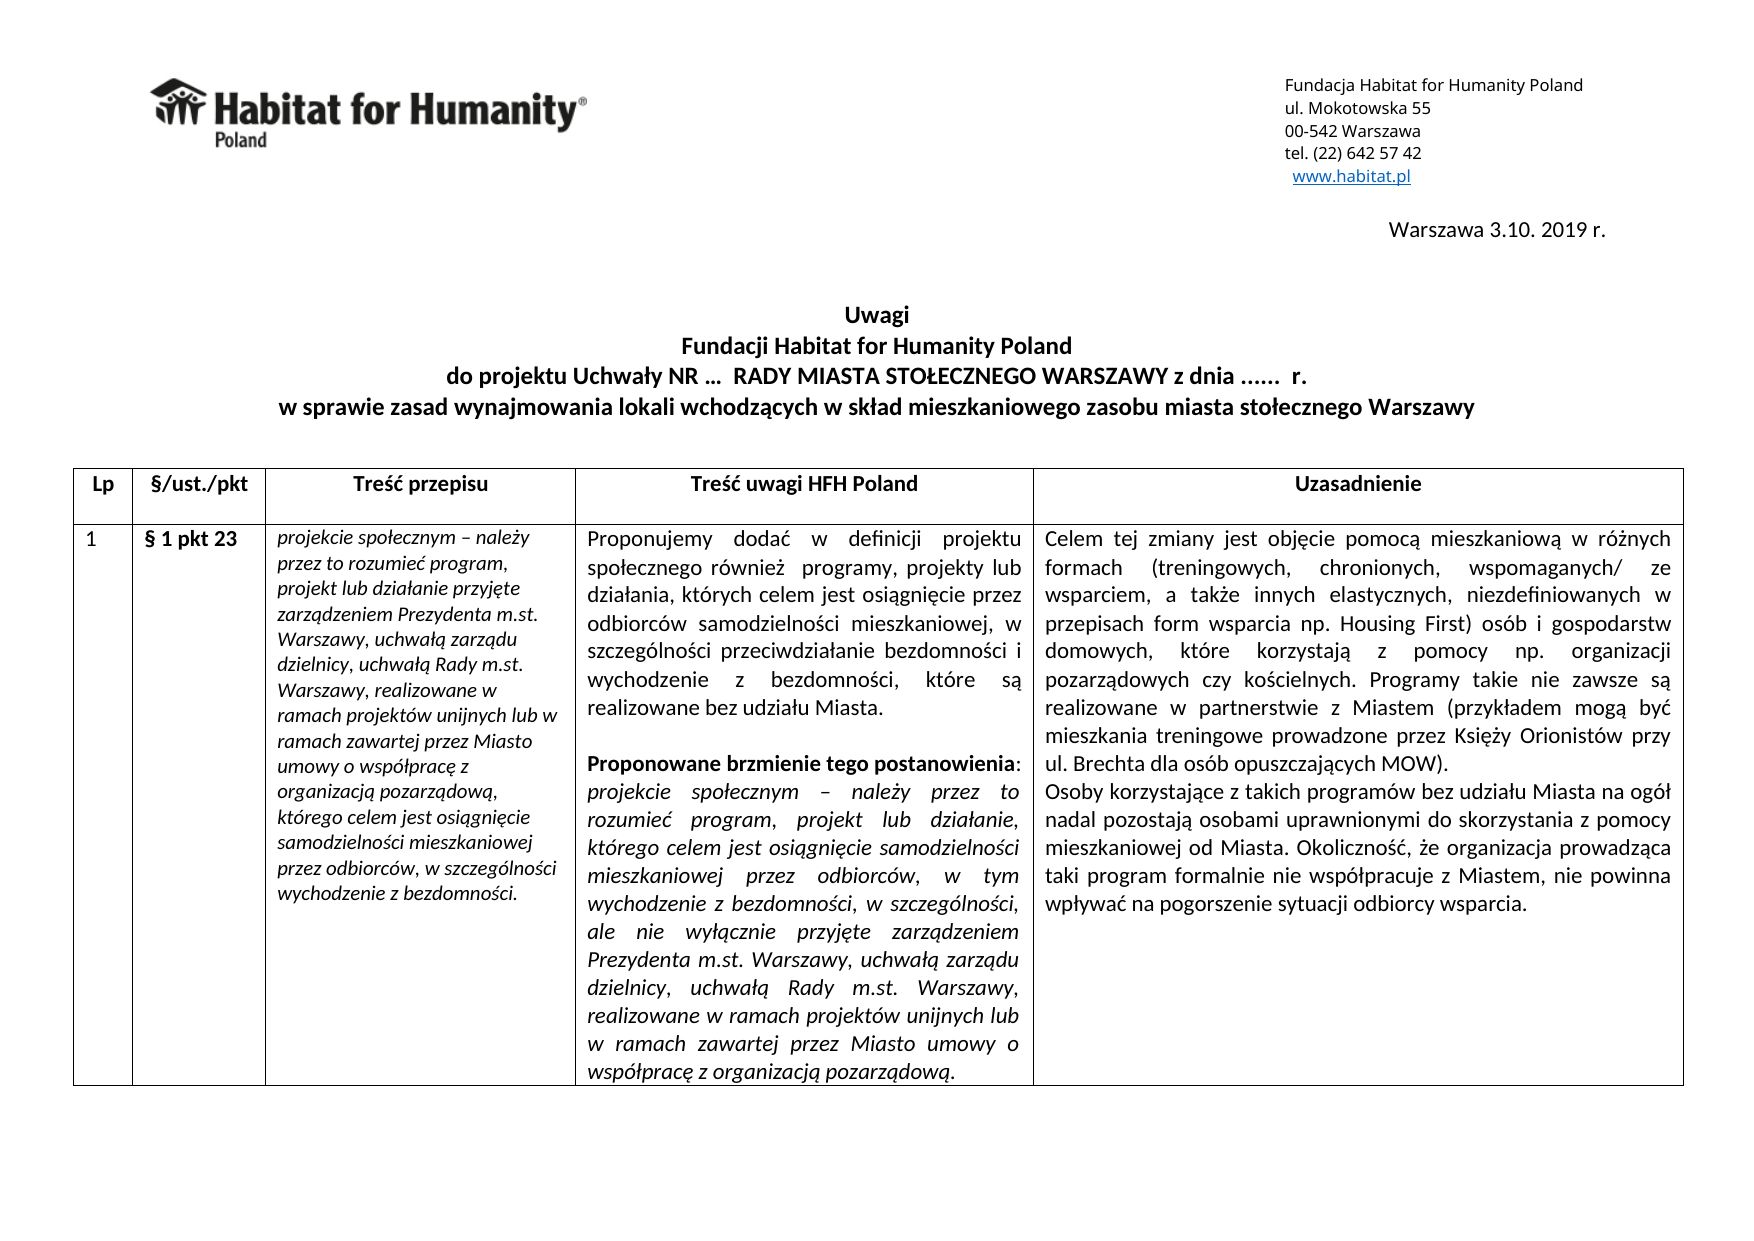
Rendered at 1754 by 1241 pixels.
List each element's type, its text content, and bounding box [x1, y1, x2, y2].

table_cell § 1 pkt 23 [133, 525, 265, 1085]
table_header Treść przepisu [266, 469, 575, 523]
table_header Uzasadnienie [1034, 469, 1683, 523]
text Uwagi [148, 299, 1606, 330]
table_header §/ust./pkt [133, 469, 265, 523]
text Warszawa 3.10. 2019 r. [148, 215, 1606, 243]
table_header Lp [74, 469, 132, 523]
text Fundacji Habitat for Humanity Poland [148, 330, 1606, 360]
text w sprawie zasad wynajmowania lokali wchodzących w skład mieszkaniowego zasobu miasta stołecznego Warszawy [148, 391, 1606, 421]
table_cell 1 [74, 525, 132, 1085]
picture [144, 70, 593, 151]
text do projektu Uchwały NR … RADY MIASTA STOŁECZNEGO WARSZAWY z dnia ...... r. [148, 360, 1606, 391]
table_header Treść uwagi HFH Poland [576, 469, 1033, 523]
